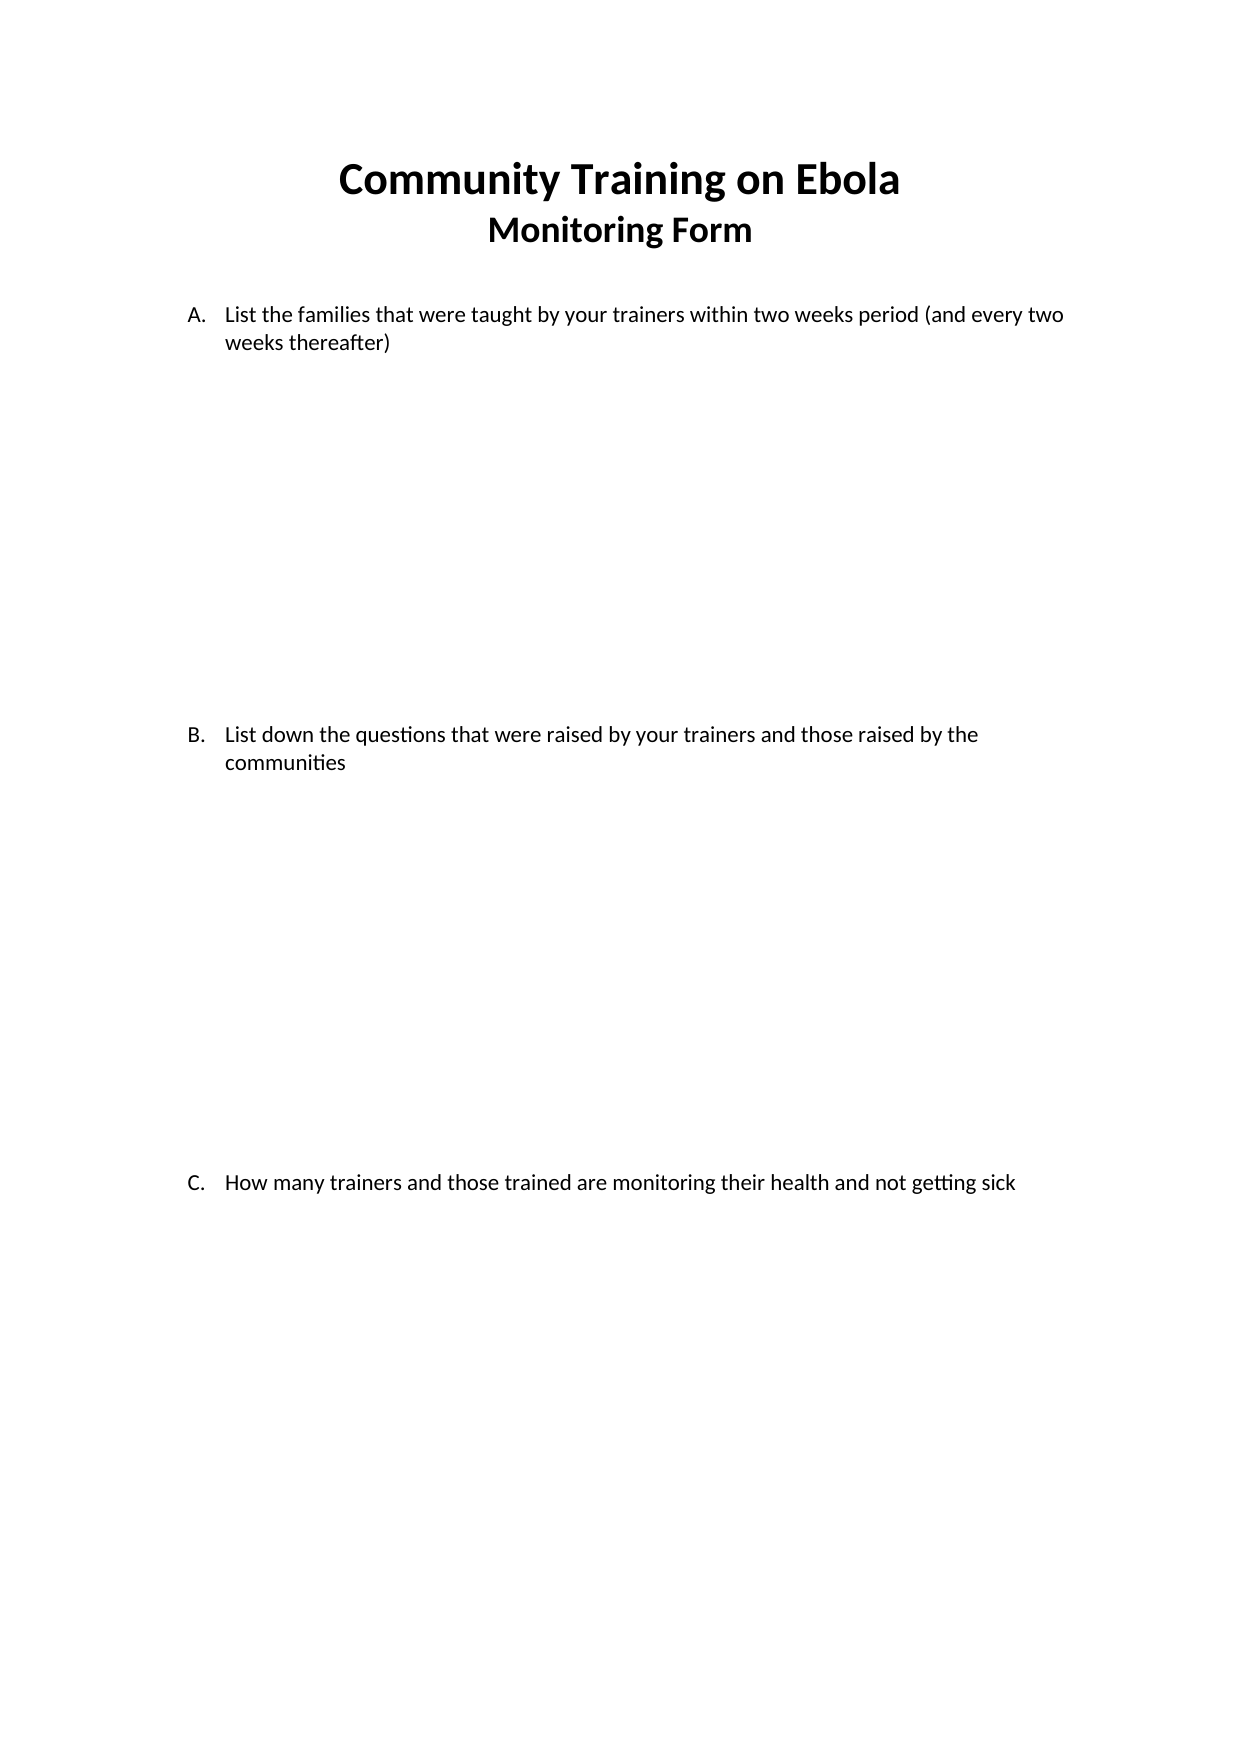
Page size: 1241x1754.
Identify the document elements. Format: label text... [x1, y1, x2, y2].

list How many trainers and those trained are monitoring their health and not getting sick [187, 1168, 1090, 1197]
text Community Training on Ebola [150, 150, 1090, 206]
list List the families that were taught by your trainers within two weeks period (and every two weeks thereafter) [187, 300, 1090, 356]
text Monitoring Form [150, 206, 1090, 252]
list List down the questions that were raised by your trainers and those raised by the communities [187, 720, 1090, 776]
